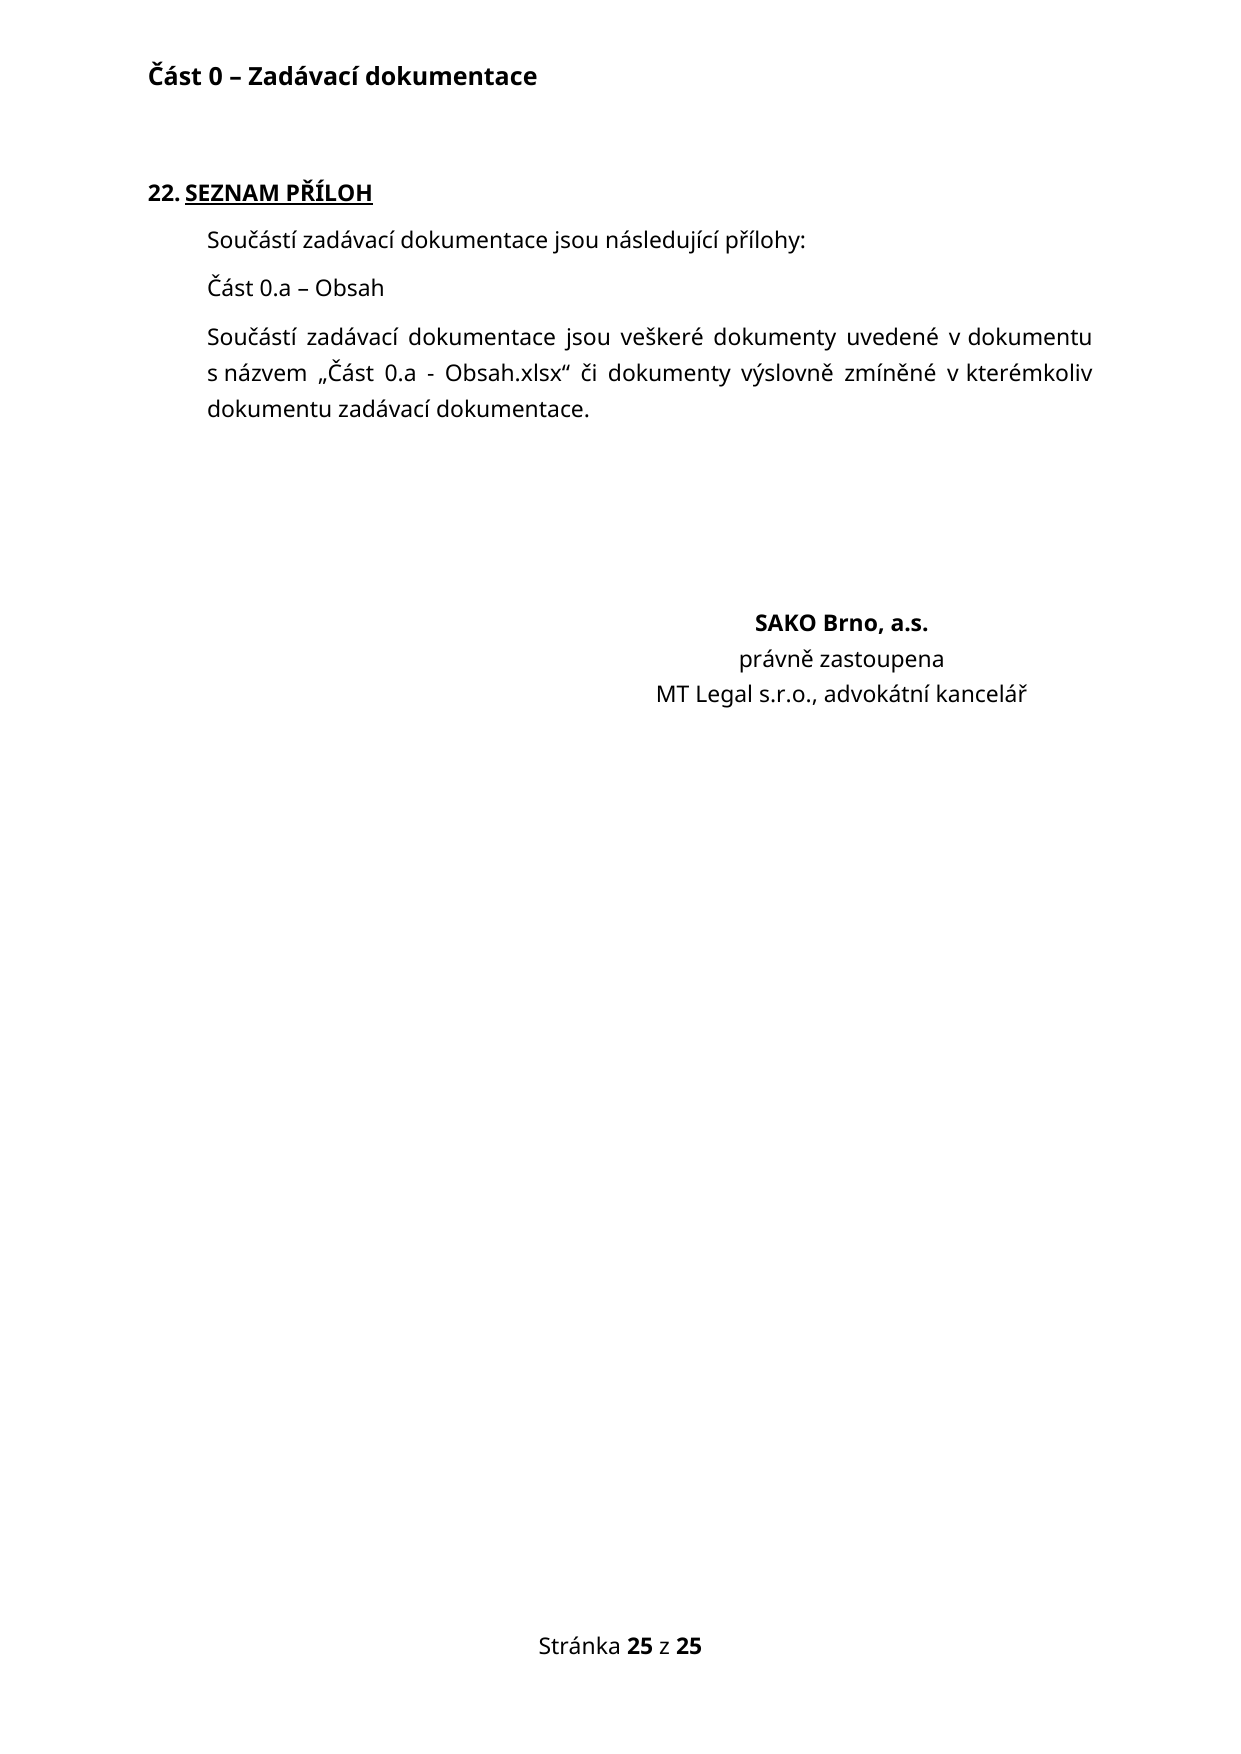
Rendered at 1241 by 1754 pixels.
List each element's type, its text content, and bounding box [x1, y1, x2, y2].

text Část 0.a – Obsah [207, 272, 1092, 303]
text právně zastoupena [724, 642, 1092, 674]
subtitle SEZNAM PŘÍLOH [148, 177, 1092, 208]
text Součástí zadávací dokumentace jsou následující přílohy: [207, 224, 1092, 255]
text Součástí zadávací dokumentace jsou veškeré dokumenty uvedené v dokumentu s názvem „Část 0.a - Obsah.xlsx“ či dokumenty výslovně zmíněné v kterémkoliv dokumentu zadávací dokumentace. [207, 321, 1092, 424]
text SAKO Brno, a.s. [576, 607, 1092, 638]
text MT Legal s.r.o., advokátní kancelář [635, 678, 1092, 710]
